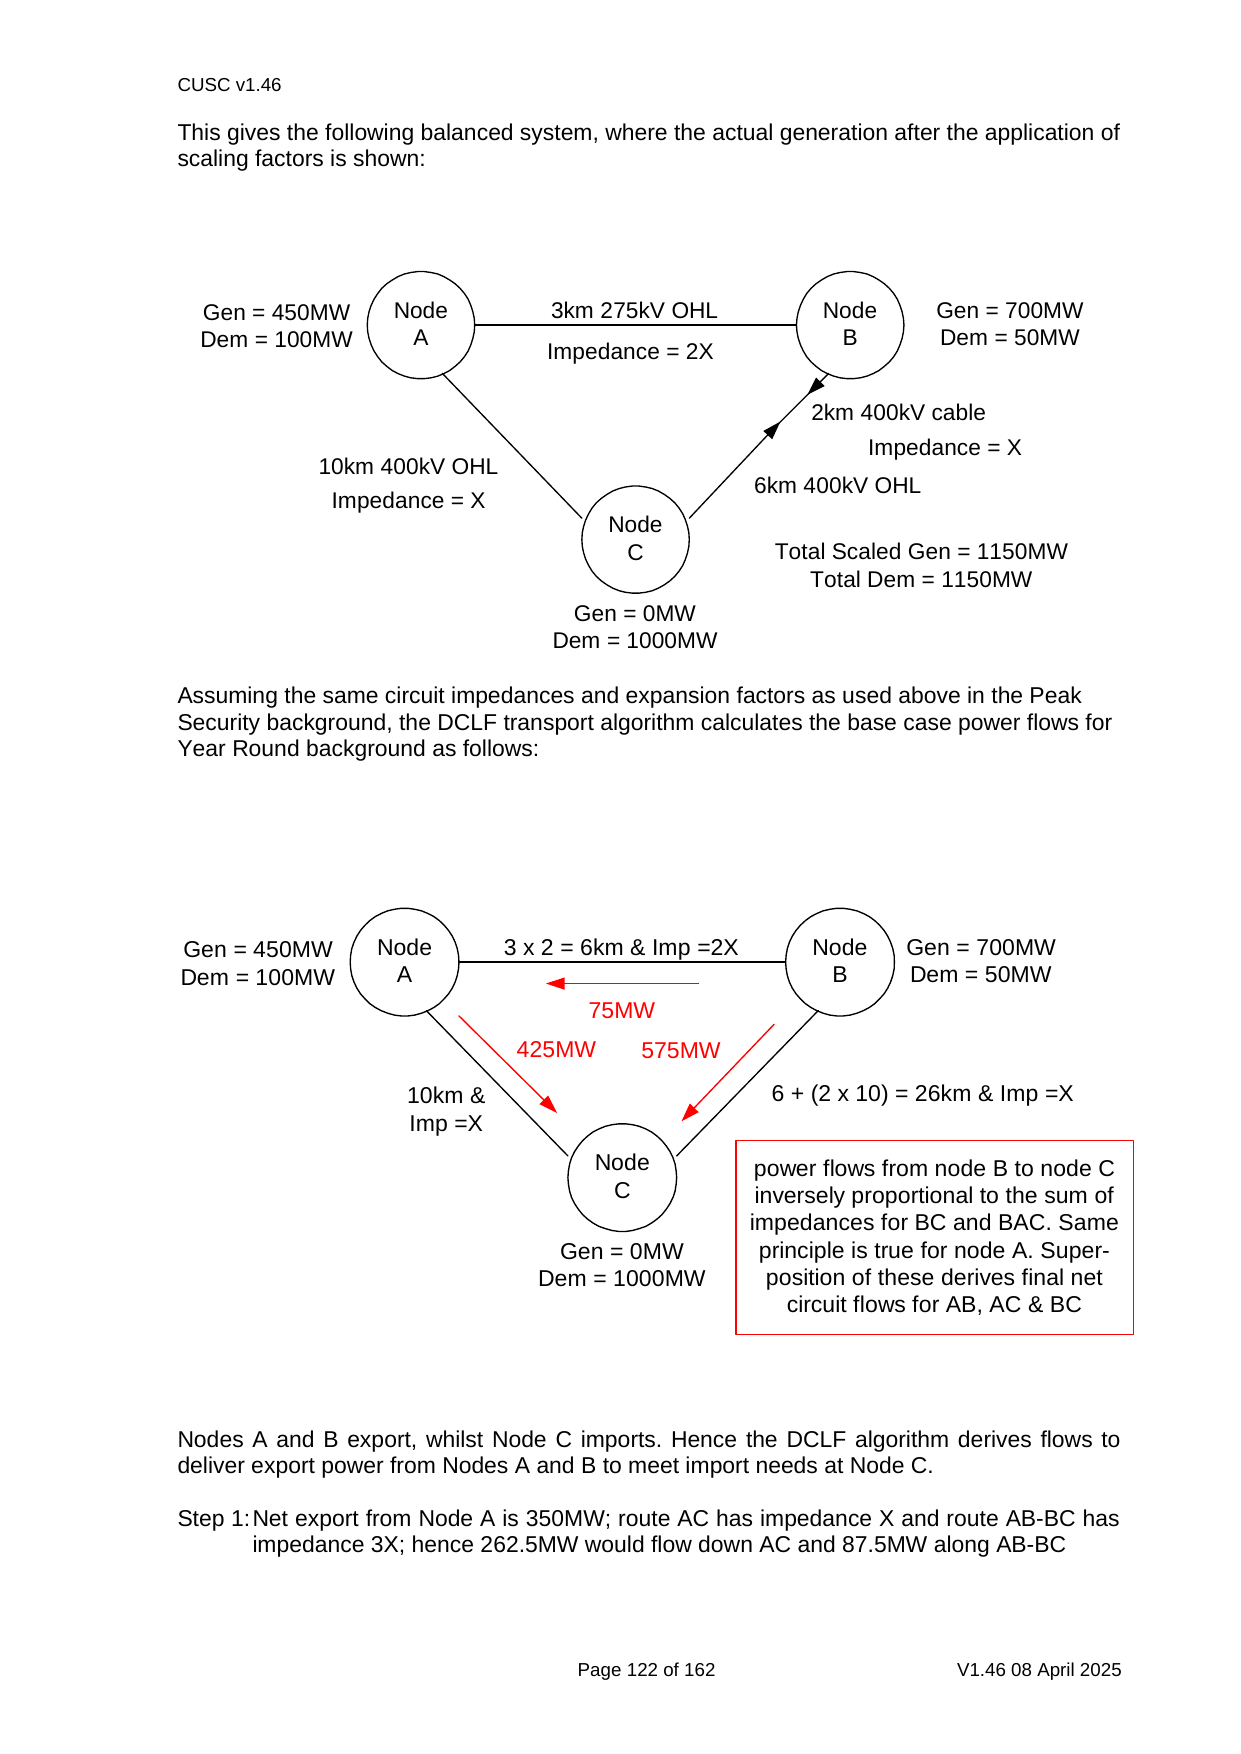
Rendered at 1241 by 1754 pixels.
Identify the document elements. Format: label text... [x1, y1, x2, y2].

text Assuming the same circuit impedances and expansion factors as used above in the Peak Security background, the DCLF transport algorithm calculates the base case power flows for Year Round background as follows: [177, 248, 1121, 762]
text Nodes A and B export, whilst Node C imports. Hence the DCLF algorithm derives flows to deliver export power from Nodes A and B to meet import needs at Node C. [177, 1426, 1121, 1478]
text Step 1: Net export from Node A is 350MW; route AC has impedance X and route AB-BC has impedance 3X; hence 262.5MW would flow down AC and 87.5MW along AB-BC [177, 1505, 1121, 1557]
text This gives the following balanced system, where the actual generation after the application of scaling factors is shown: [177, 119, 1121, 171]
